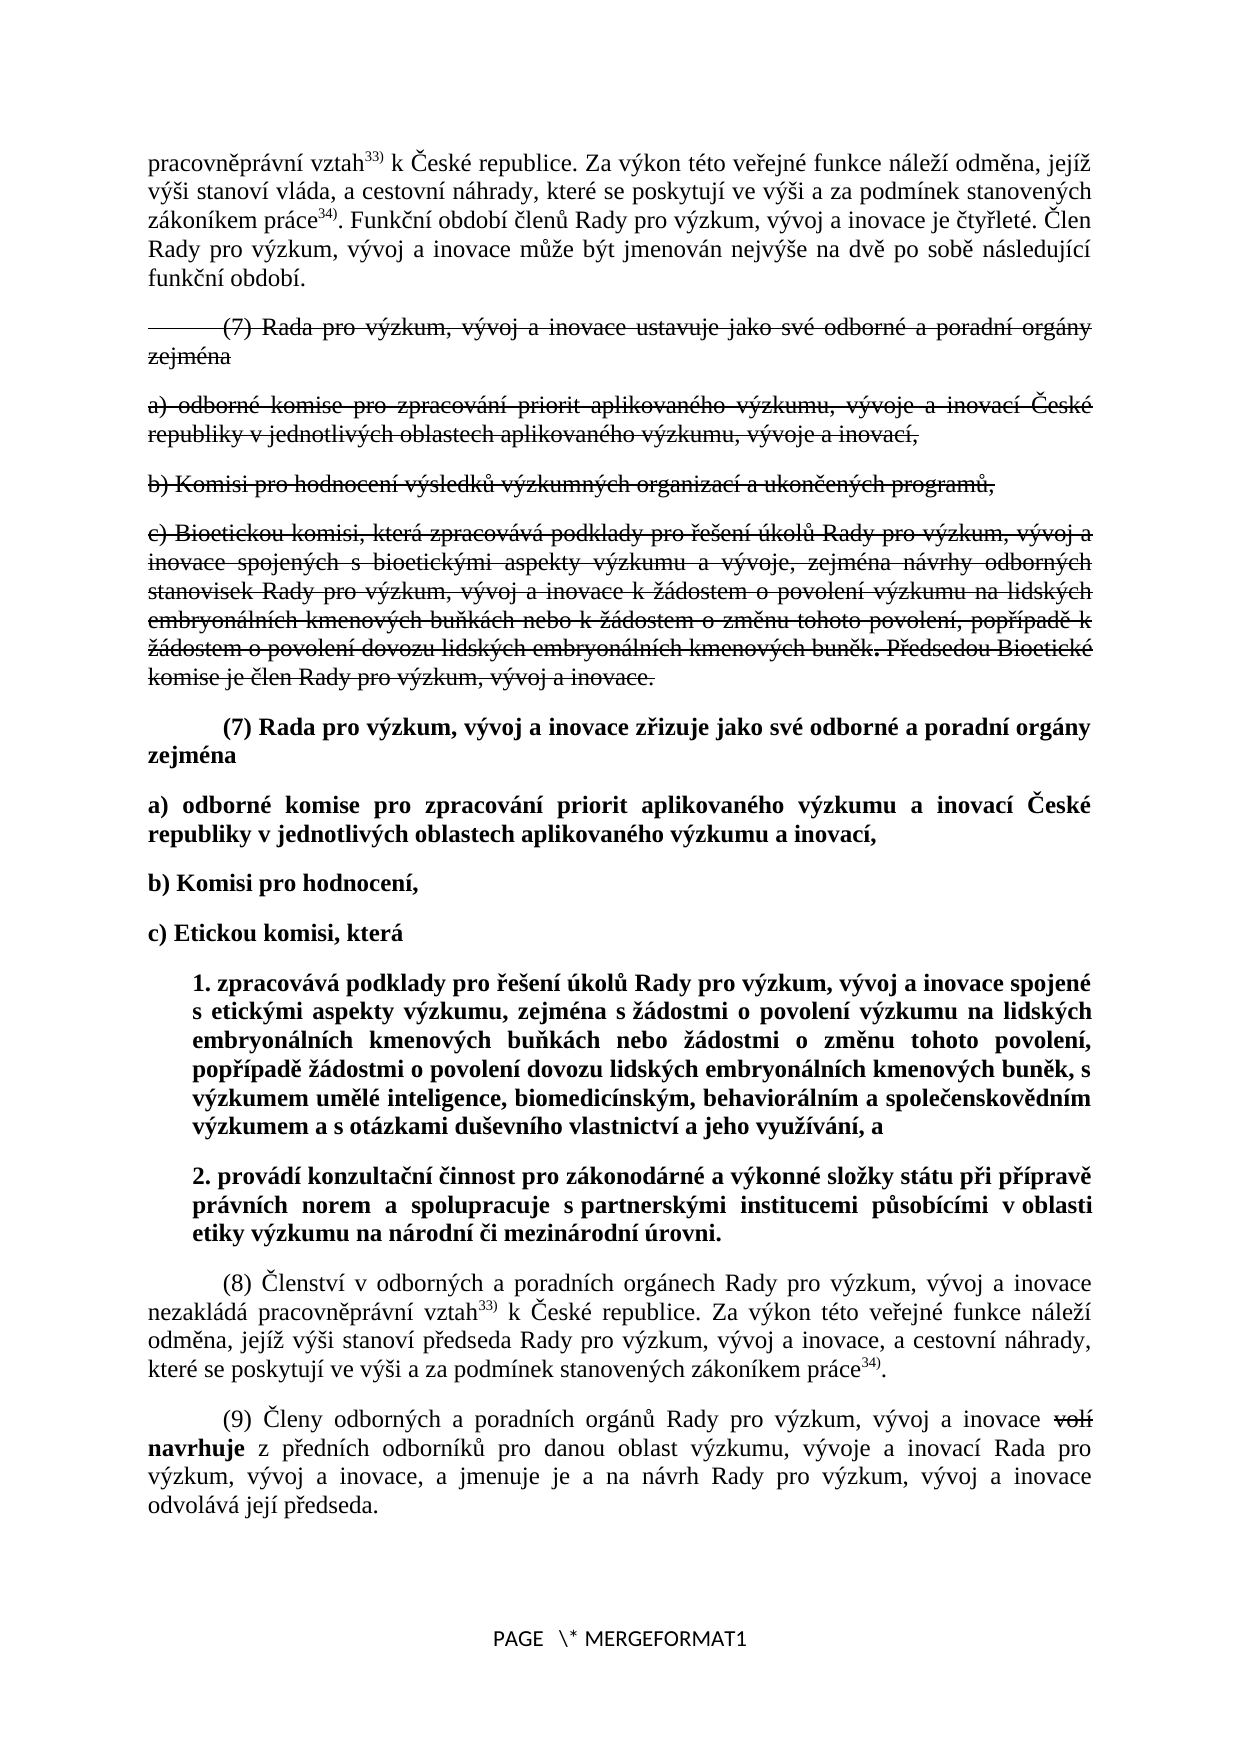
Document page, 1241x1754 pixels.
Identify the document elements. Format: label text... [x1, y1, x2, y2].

text (7) Rada pro výzkum, vývoj a inovace ustavuje jako své odborné a poradní orgány zejména [148, 312, 1092, 328]
text 2. provádí konzultační činnost pro zákonodárné a výkonné složky státu při přípravě právních norem a spolupracuje s partnerskými institucemi působícími v oblasti etiky výzkumu na národní či mezinárodní úrovni. [192, 1161, 1092, 1247]
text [148, 148, 1092, 291]
text (8) Členství v odborných a poradních orgánech Rady pro výzkum, vývoj a inovace nezakládá pracovněprávní vztah33) k České republice. Za výkon této veřejné funkce náleží odměna, jejíž výši stanoví předseda Rady pro výzkum, vývoj a inovace, a cestovní náhrady, které se poskytují ve výši a za podmínek stanovených zákoníkem práce34). [148, 1268, 1092, 1383]
text (7) Rada pro výzkum, vývoj a inovace ustavuje jako své odborné a poradní orgány zejména [148, 329, 1092, 370]
text a) odborné komise pro zpracování priorit aplikovaného výzkumu, vývoje a inovací České republiky v jednotlivých oblastech aplikovaného výzkumu, vývoje a inovací, [148, 391, 1092, 406]
text a) odborné komise pro zpracování priorit aplikovaného výzkumu a inovací České republiky v jednotlivých oblastech aplikovaného výzkumu a inovací, [148, 790, 1092, 848]
text (7) Rada pro výzkum, vývoj a inovace zřizuje jako své odborné a poradní orgány zejména [148, 712, 1092, 769]
text c) Bioetickou komisi, která zpracovává podklady pro řešení úkolů Rady pro výzkum, vývoj a inovace spojených s bioetickými aspekty výzkumu a vývoje, zejména návrhy odborných stanovisek Rady pro výzkum, vývoj a inovace k žádostem o povolení výzkumu na lidských embryonálních kmenových buňkách nebo k žádostem o změnu tohoto povolení, popřípadě k žádostem o povolení dovozu lidských embryonálních kmenových buněk. Předsedou Bioetické komise je člen Rady pro výzkum, vývoj a inovace. [148, 650, 1092, 691]
text 1. zpracovává podklady pro řešení úkolů Rady pro výzkum, vývoj a inovace spojené s etickými aspekty výzkumu, zejména s žádostmi o povolení výzkumu na lidských embryonálních kmenových buňkách nebo žádostmi o změnu tohoto povolení, popřípadě žádostmi o povolení dovozu lidských embryonálních kmenových buněk, s výzkumem umělé inteligence, biomedicínským, behaviorálním a společenskovědním výzkumem a s otázkami duševního vlastnictví a jeho využívání, a [192, 968, 1092, 1140]
text c) Etickou komisi, která [148, 918, 1092, 947]
text a) odborné komise pro zpracování priorit aplikovaného výzkumu, vývoje a inovací České republiky v jednotlivých oblastech aplikovaného výzkumu, vývoje a inovací, [148, 408, 1092, 448]
text b) Komisi pro hodnocení, [148, 868, 1092, 897]
text (9) Členy odborných a poradních orgánů Rady pro výzkum, vývoj a inovace volí navrhuje z předních odborníků pro danou oblast výzkumu, vývoje a inovací Rada pro výzkum, vývoj a inovace, a jmenuje je a na návrh Rady pro výzkum, vývoj a inovace odvolává její předseda. [148, 1404, 1092, 1519]
text b) Komisi pro hodnocení výsledků výzkumných organizací a ukončených programů, [148, 469, 1092, 498]
